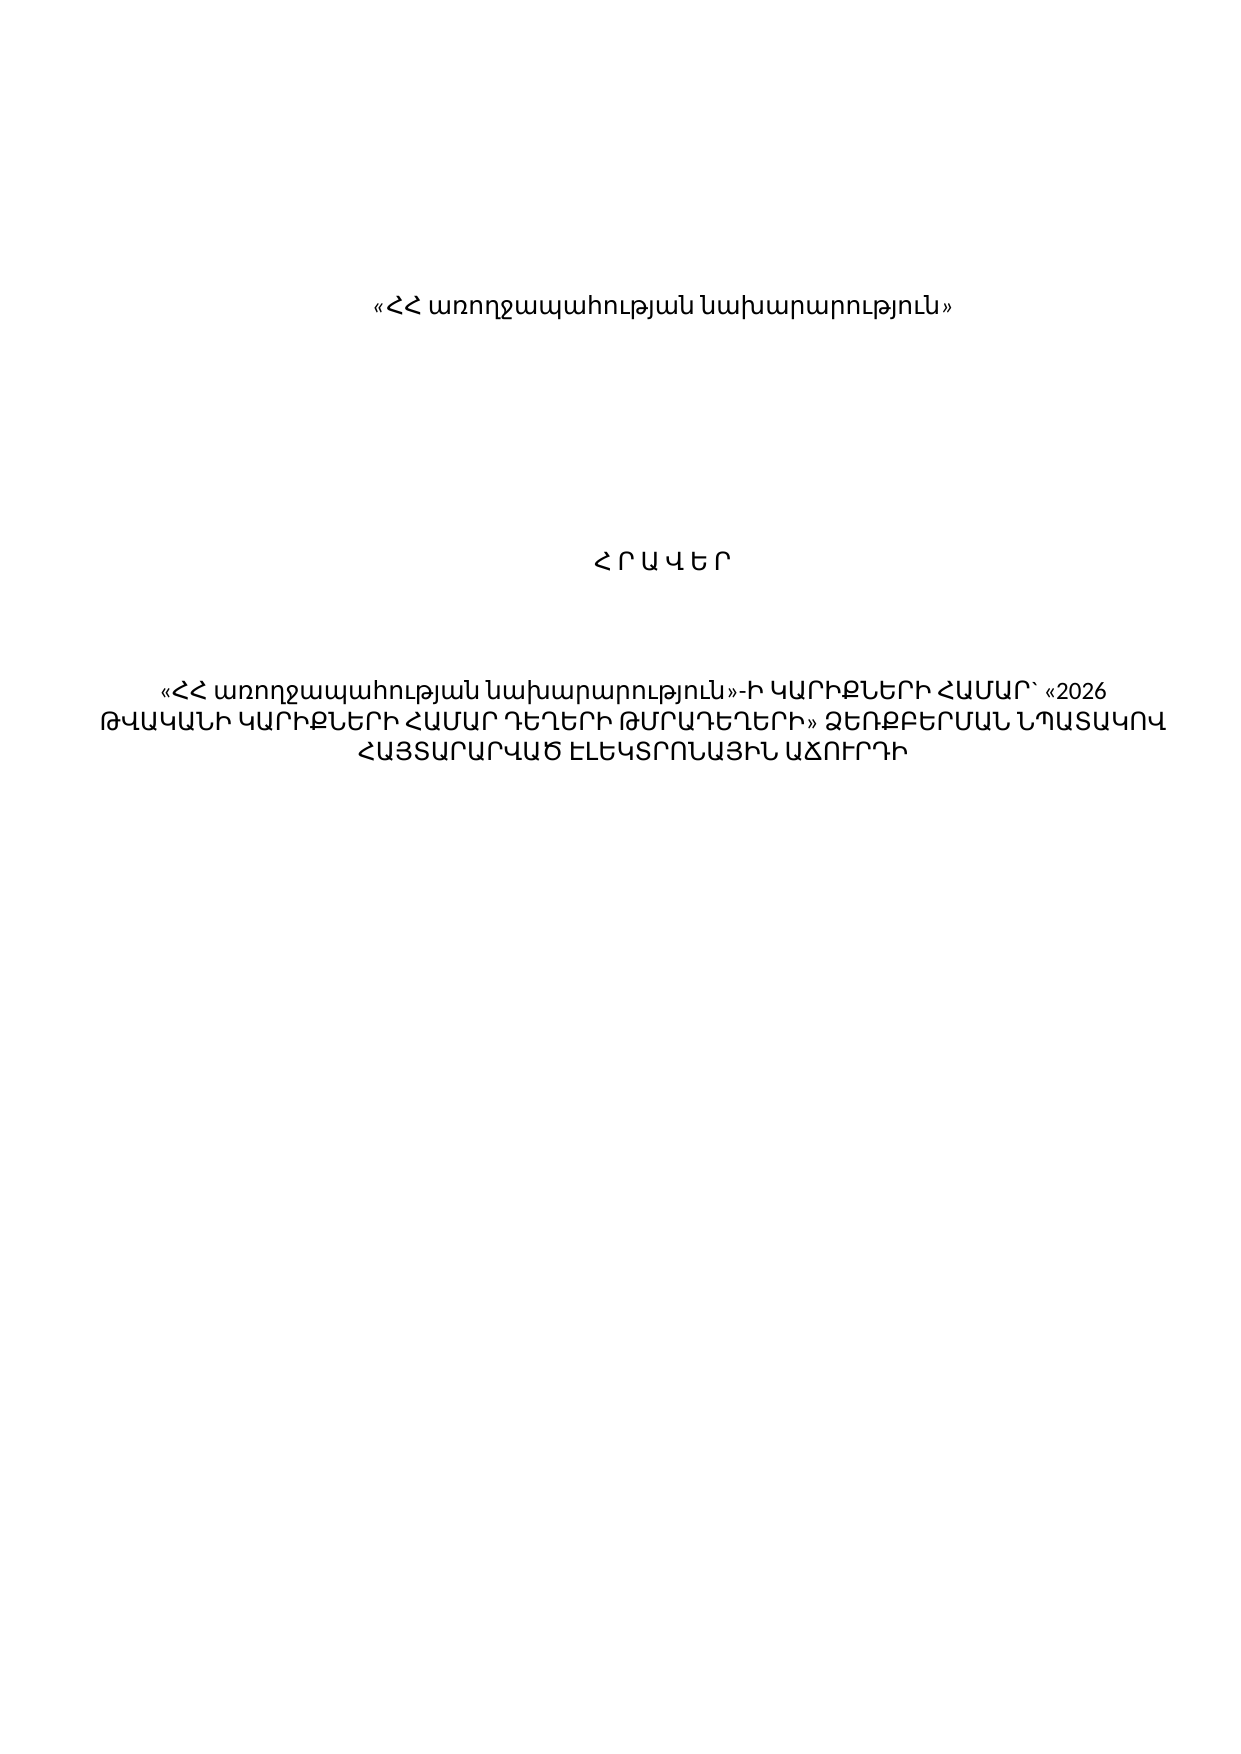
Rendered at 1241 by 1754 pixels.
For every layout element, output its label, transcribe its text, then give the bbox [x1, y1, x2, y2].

text « ՀՀ առողջապահության նախարարություն» [94, 290, 1172, 321]
text Հ Ր Ա Վ Ե Ր [94, 546, 1172, 577]
text «ՀՀ առողջապահության նախարարություն»-Ի ԿԱՐԻՔՆԵՐԻ ՀԱՄԱՐ` «2026 ԹՎԱԿԱՆԻ ԿԱՐԻՔՆԵՐԻ ՀԱՄԱՐ ԴԵՂԵՐԻ ԹՄՐԱԴԵՂԵՐԻ» ՁԵՌՔԲԵՐՄԱՆ ՆՊԱՏԱԿՈՎ ՀԱՅՏԱՐԱՐՎԱԾ ԷԼԵԿՏՐՈՆԱՅԻՆ ԱՃՈՒՐԴԻ [94, 676, 1172, 767]
